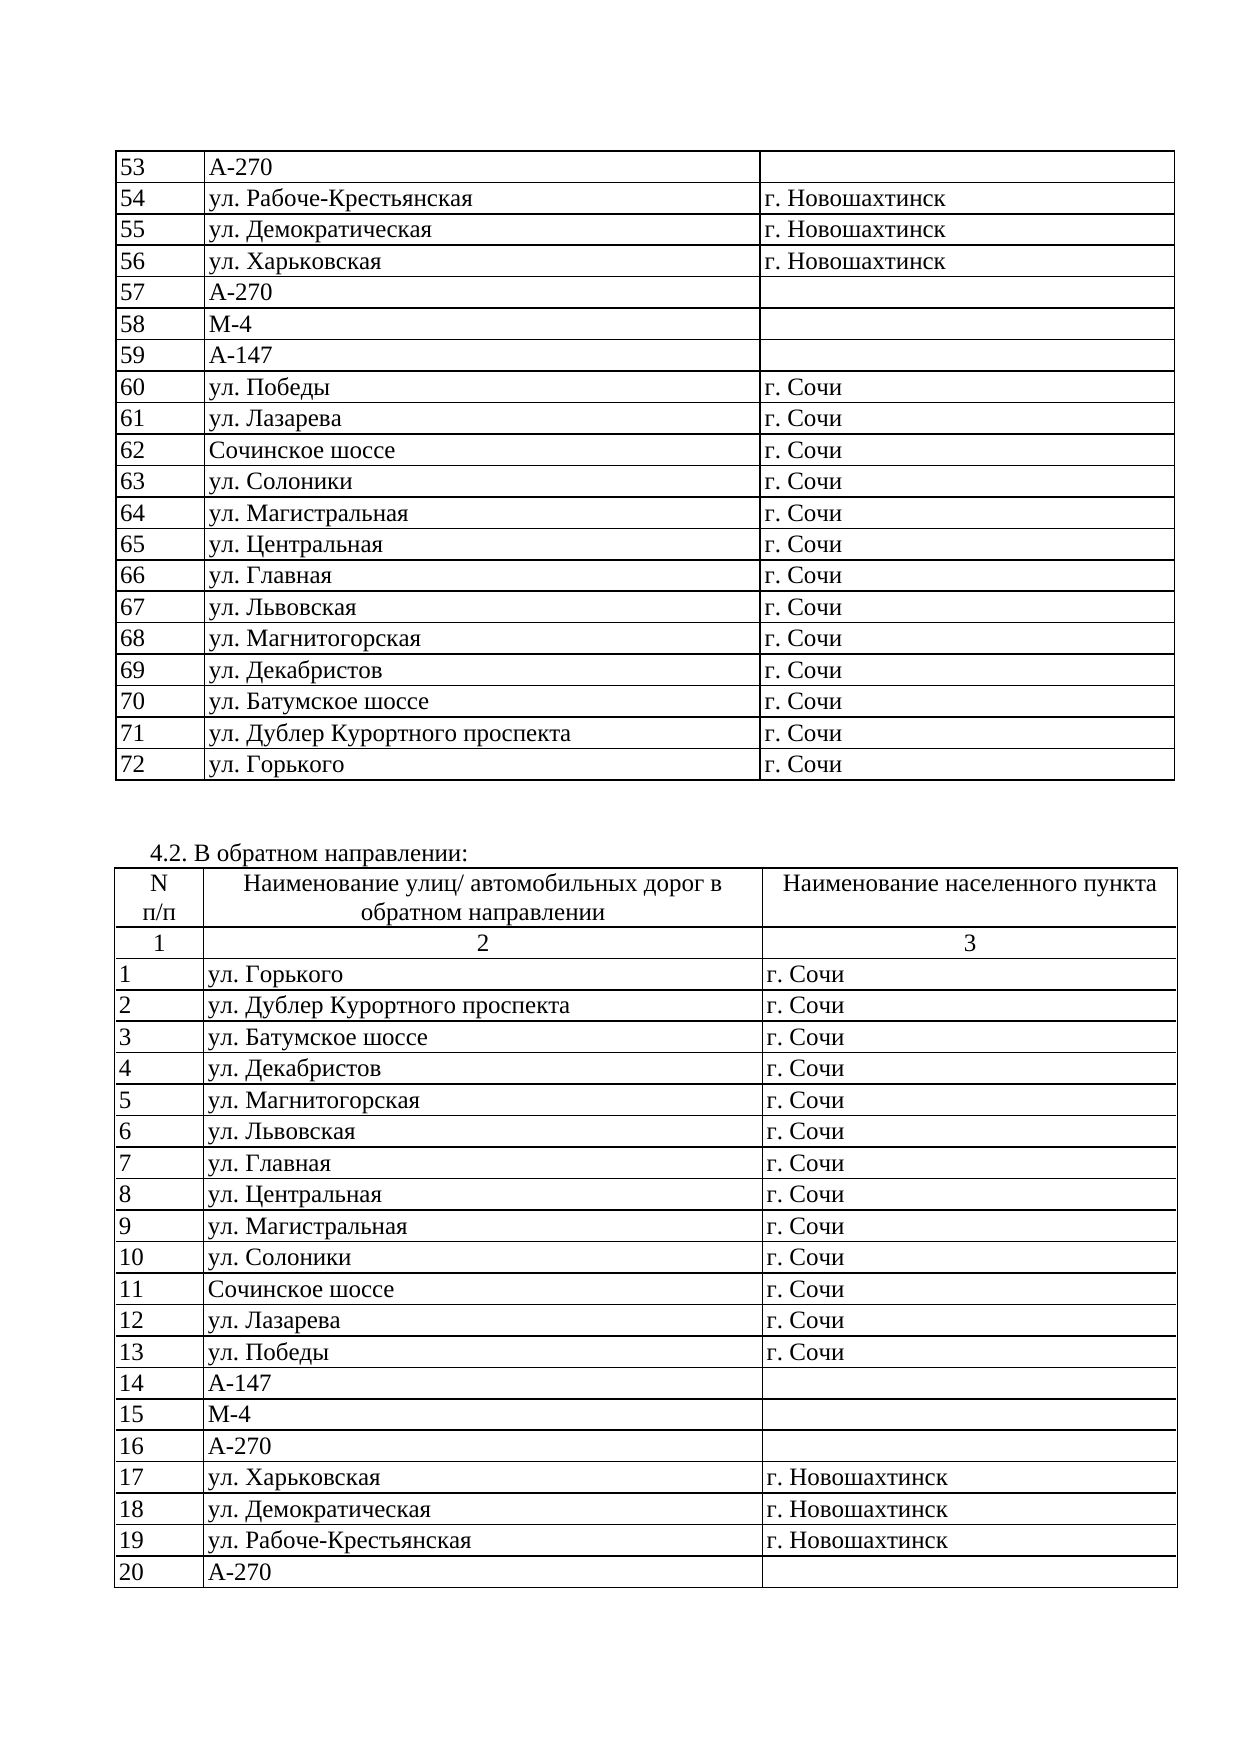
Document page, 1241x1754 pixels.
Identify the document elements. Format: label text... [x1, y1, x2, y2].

table_cell ул. Львовская [205, 592, 759, 622]
table_cell 17 [115, 1462, 203, 1492]
table_cell 72 [117, 749, 204, 779]
table_cell г. Сочи [763, 1304, 1177, 1335]
table_cell г. Новошахтинск [763, 1461, 1177, 1492]
table_cell А-270 [204, 1431, 762, 1461]
table_cell [761, 277, 1174, 307]
table_cell ул. Горького [205, 749, 759, 779]
table_cell 54 [117, 183, 204, 213]
table_cell 63 [117, 466, 204, 496]
table_cell г. Сочи [761, 403, 1174, 433]
table_cell 8 [115, 1179, 203, 1209]
table_cell ул. Центральная [205, 529, 759, 559]
table_cell г. Сочи [761, 561, 1174, 590]
table_cell ул. Главная [205, 561, 759, 590]
table_cell 56 [117, 246, 204, 276]
table_cell ул. Дублер Курортного проспекта [205, 718, 759, 748]
table_cell ул. Львовская [204, 1116, 762, 1146]
table_cell ул. Демократическая [204, 1494, 762, 1524]
table_cell г. Новошахтинск [761, 183, 1174, 213]
table_cell ул. Рабоче-Крестьянская [205, 183, 759, 213]
table_cell г. Сочи [761, 466, 1174, 496]
table_cell 19 [115, 1525, 203, 1555]
table_cell ул. Магистральная [205, 498, 759, 527]
table_cell г. Сочи [763, 1115, 1177, 1146]
table_cell 66 [117, 561, 204, 590]
table_cell 9 [115, 1210, 203, 1241]
table_cell г. Сочи [763, 1272, 1177, 1303]
table_cell 65 [117, 529, 204, 559]
table_cell ул. Дублер Курортного проспекта [204, 991, 762, 1020]
table_cell г. Новошахтинск [763, 1524, 1177, 1555]
table_cell г. Сочи [763, 1241, 1177, 1272]
text 4.2. В обратном направлении: [150, 838, 1090, 867]
table_cell ул. Харьковская [205, 246, 759, 276]
table_cell [763, 1366, 1177, 1398]
table_cell ул. Горького [204, 959, 762, 989]
table_cell 1 [115, 927, 203, 957]
table_cell [763, 1555, 1177, 1587]
table_cell ул. Главная [204, 1148, 762, 1178]
table_header Наименование улиц/ автомобильных дорог в обратном направлении [204, 869, 762, 926]
table_cell ул. Лазарева [205, 403, 759, 433]
table_cell 4 [115, 1053, 203, 1083]
table_cell 57 [117, 277, 204, 307]
table_cell 61 [117, 403, 204, 433]
table_cell А-147 [204, 1368, 762, 1398]
table_cell г. Сочи [763, 1020, 1177, 1052]
table_cell Сочинское шоссе [204, 1274, 762, 1303]
table_cell [761, 309, 1174, 339]
table_cell А-147 [205, 340, 759, 370]
table_cell 58 [117, 309, 204, 339]
table_cell ул. Лазарева [204, 1305, 762, 1335]
table_cell 67 [117, 592, 204, 622]
table_cell 14 [115, 1368, 203, 1398]
table_cell г. Сочи [763, 1146, 1177, 1178]
table_cell 70 [117, 686, 204, 716]
table_cell 13 [115, 1336, 203, 1366]
table_cell ул. Победы [205, 372, 759, 402]
table_cell г. Сочи [761, 623, 1174, 653]
table_cell г. Сочи [761, 372, 1174, 402]
table_cell г. Сочи [761, 592, 1174, 622]
table_cell г. Сочи [761, 498, 1174, 527]
table_cell А-270 [205, 152, 759, 181]
table_cell 68 [117, 623, 204, 653]
table_cell г. Сочи [761, 655, 1174, 685]
table_cell [761, 340, 1174, 370]
table_cell г. Новошахтинск [761, 246, 1174, 276]
table_cell 20 [115, 1556, 203, 1587]
table_cell г. Сочи [761, 529, 1174, 559]
table_cell 64 [117, 498, 204, 527]
table_cell 60 [117, 372, 204, 402]
table_cell 11 [115, 1273, 203, 1303]
table_cell г. Сочи [763, 958, 1177, 989]
table_cell 7 [115, 1147, 203, 1178]
table_cell ул. Победы [204, 1337, 762, 1366]
table_cell ул. Магнитогорская [204, 1085, 762, 1115]
table_cell г. Сочи [763, 1052, 1177, 1083]
table_cell 53 [117, 152, 204, 181]
table_cell М-4 [205, 309, 759, 339]
table_cell 12 [115, 1305, 203, 1335]
table_cell ул. Демократическая [205, 215, 759, 244]
table_cell г. Новошахтинск [763, 1492, 1177, 1524]
table_cell ул. Декабристов [204, 1053, 762, 1083]
table_cell г. Новошахтинск [761, 215, 1174, 244]
table_cell [763, 1429, 1177, 1461]
table_cell 3 [115, 1021, 203, 1052]
table_cell 59 [117, 340, 204, 370]
table_cell ул. Центральная [204, 1179, 762, 1209]
table_cell г. Сочи [763, 1335, 1177, 1366]
table_header N п/п [115, 869, 203, 926]
table_cell г. Сочи [761, 686, 1174, 716]
table_cell 2 [115, 990, 203, 1020]
table_cell ул. Магнитогорская [205, 623, 759, 653]
table_cell 16 [115, 1430, 203, 1461]
table_cell ул. Декабристов [205, 655, 759, 685]
table_cell 3 [763, 926, 1177, 957]
table_cell ул. Харьковская [204, 1462, 762, 1492]
table_cell г. Сочи [763, 989, 1177, 1020]
table_cell г. Сочи [763, 1083, 1177, 1115]
table_cell 71 [117, 718, 204, 748]
table_cell 62 [117, 435, 204, 464]
table_cell А-270 [204, 1557, 762, 1587]
table_cell г. Сочи [763, 1178, 1177, 1209]
table_cell ул. Солоники [205, 466, 759, 496]
table_cell 18 [115, 1493, 203, 1524]
table_cell ул. Магистральная [204, 1211, 762, 1241]
table_cell Сочинское шоссе [205, 435, 759, 464]
table_cell [763, 1398, 1177, 1429]
table_cell г. Сочи [761, 435, 1174, 464]
table_cell 1 [115, 959, 203, 989]
table_cell ул. Солоники [204, 1242, 762, 1272]
table_cell А-270 [205, 277, 759, 307]
table_cell г. Сочи [761, 749, 1174, 779]
table_cell [761, 152, 1174, 181]
table_cell 5 [115, 1084, 203, 1115]
table_cell ул. Батумское шоссе [205, 686, 759, 716]
table_cell 55 [117, 215, 204, 244]
table_cell 10 [115, 1242, 203, 1272]
table_cell ул. Батумское шоссе [204, 1022, 762, 1052]
table_cell 2 [204, 928, 762, 957]
table_cell г. Сочи [761, 718, 1174, 748]
table_cell г. Сочи [763, 1209, 1177, 1241]
table_cell ул. Рабоче-Крестьянская [204, 1525, 762, 1555]
table_cell М-4 [204, 1400, 762, 1429]
table_cell 69 [117, 655, 204, 685]
table_header Наименование населенного пункта [763, 869, 1177, 926]
table_cell 6 [115, 1116, 203, 1146]
table_cell 15 [115, 1399, 203, 1429]
